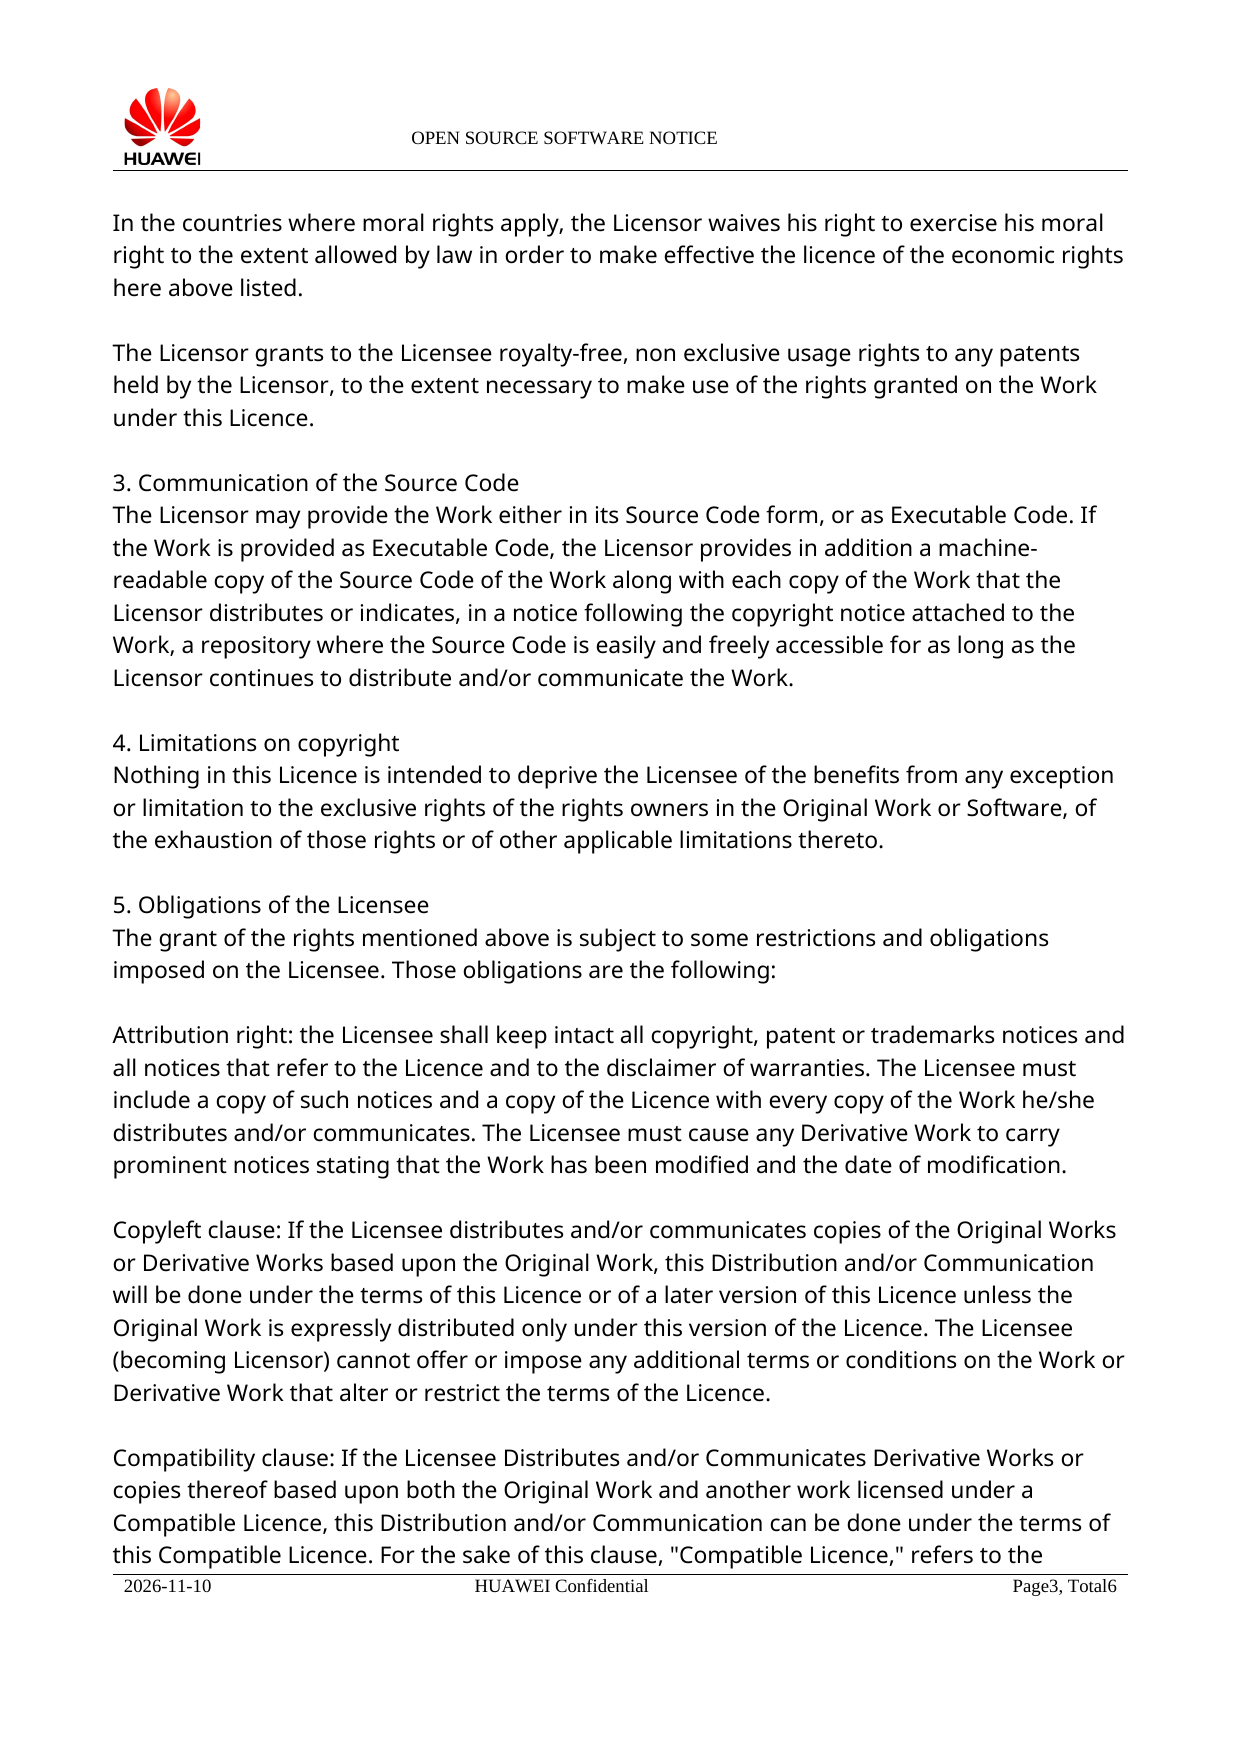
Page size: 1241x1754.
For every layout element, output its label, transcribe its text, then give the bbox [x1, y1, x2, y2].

text 5. Obligations of the Licensee [112, 889, 1128, 921]
text 3. Communication of the Source Code [112, 466, 1128, 499]
text The Licensor grants to the Licensee royalty-free, non exclusive usage rights to any patents held by the Licensor, to the extent necessary to make use of the rights granted on the Work under this Licence. [112, 336, 1128, 434]
text Nothing in this Licence is intended to deprive the Licensee of the benefits from any exception or limitation to the exclusive rights of the rights owners in the Original Work or Software, of the exhaustion of those rights or of other applicable limitations thereto. [112, 759, 1128, 856]
text The Licensor may provide the Work either in its Source Code form, or as Executable Code. If the Work is provided as Executable Code, the Licensor provides in addition a machine-readable copy of the Source Code of the Work along with each copy of the Work that the Licensor distributes or indicates, in a notice following the copyright notice attached to the Work, a repository where the Source Code is easily and freely accessible for as long as the Licensor continues to distribute and/or communicate the Work. [112, 499, 1128, 694]
text The grant of the rights mentioned above is subject to some restrictions and obligations imposed on the Licensee. Those obligations are the following: [112, 921, 1128, 986]
picture [124, 88, 201, 165]
text Attribution right: the Licensee shall keep intact all copyright, patent or trademarks notices and all notices that refer to the Licence and to the disclaimer of warranties. The Licensee must include a copy of such notices and a copy of the Licence with every copy of the Work he/she distributes and/or communicates. The Licensee must cause any Derivative Work to carry prominent notices stating that the Work has been modified and the date of modification. [112, 1019, 1128, 1181]
text Copyleft clause: If the Licensee distributes and/or communicates copies of the Original Works or Derivative Works based upon the Original Work, this Distribution and/or Communication will be done under the terms of this Licence or of a later version of this Licence unless the Original Work is expressly distributed only under this version of the Licence. The Licensee (becoming Licensor) cannot offer or impose any additional terms or conditions on the Work or Derivative Work that alter or restrict the terms of the Licence. [112, 1214, 1128, 1409]
text In the countries where moral rights apply, the Licensor waives his right to exercise his moral right to the extent allowed by law in order to make effective the licence of the economic rights here above listed. [112, 206, 1128, 304]
text 4. Limitations on copyright [112, 726, 1128, 759]
